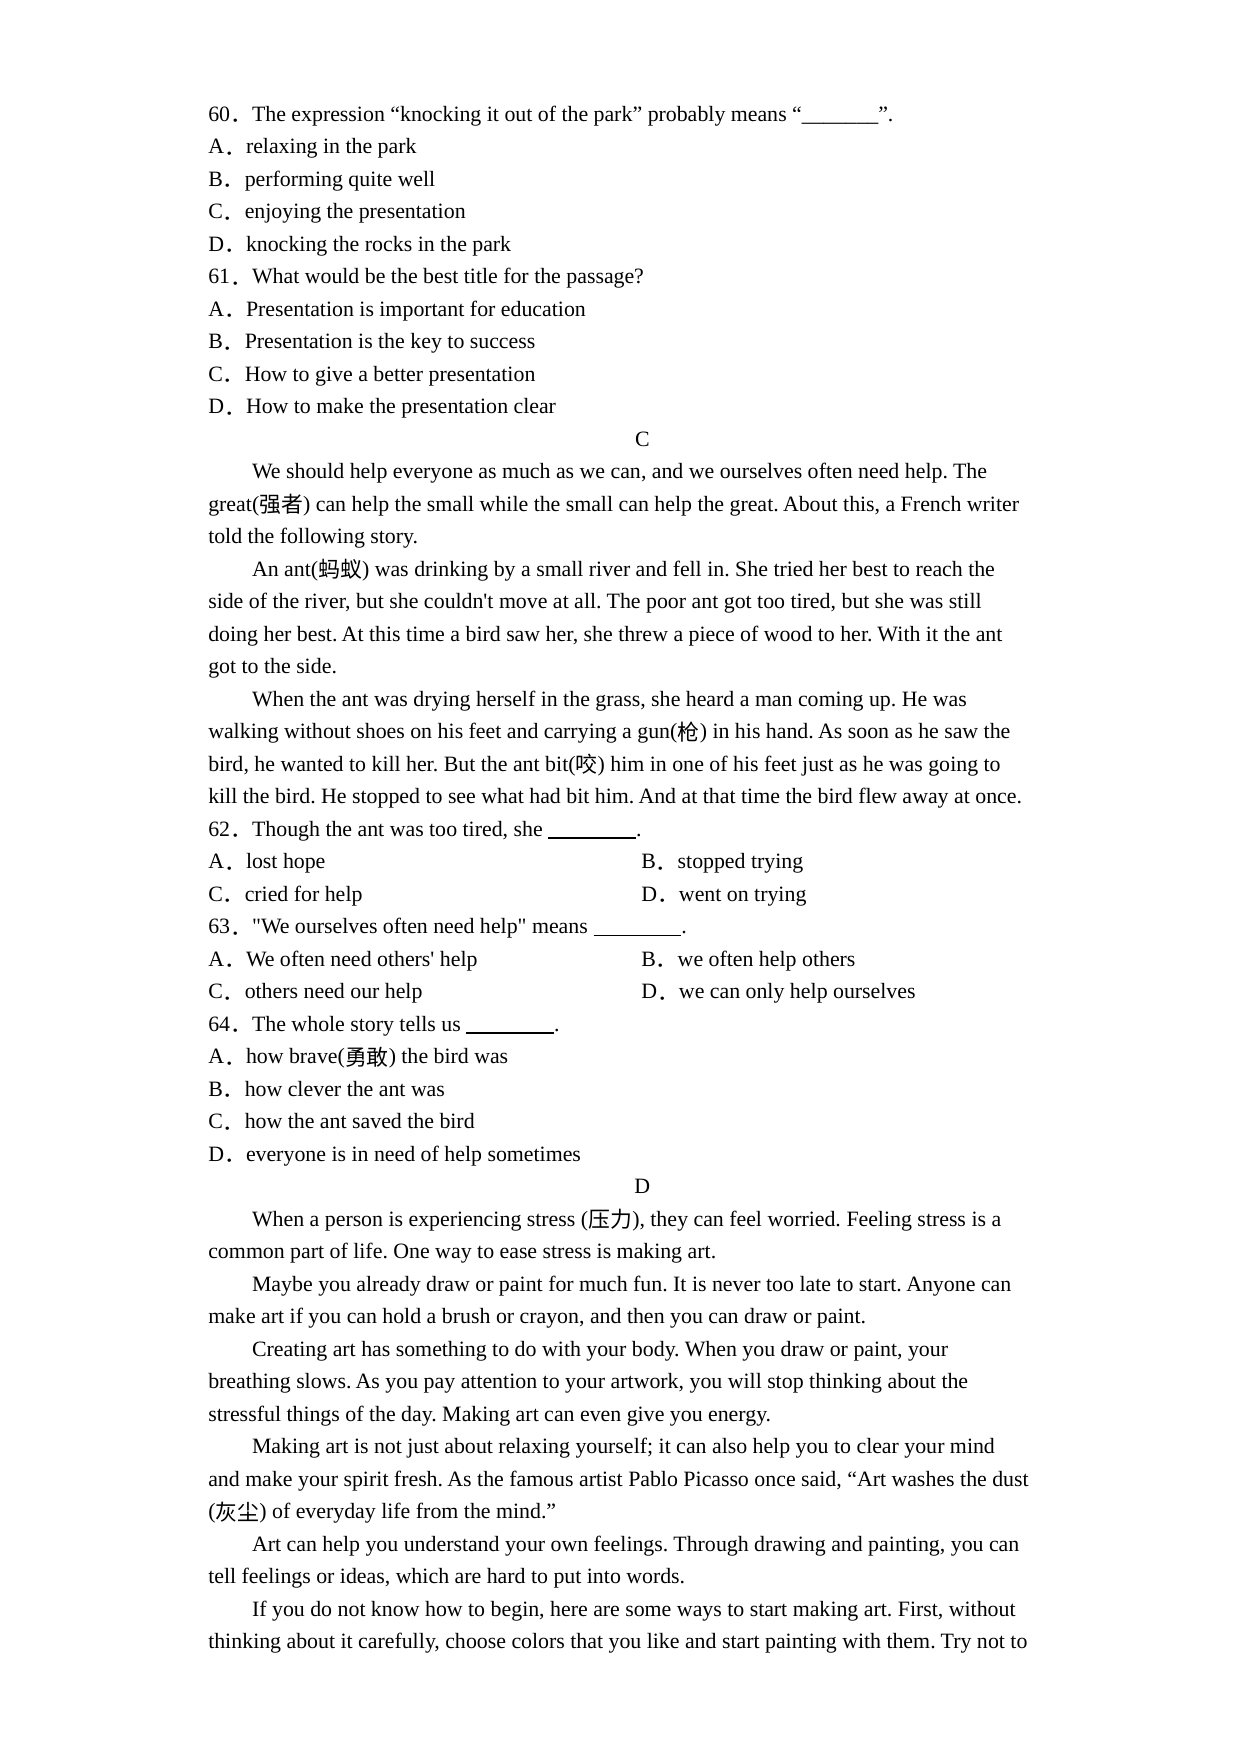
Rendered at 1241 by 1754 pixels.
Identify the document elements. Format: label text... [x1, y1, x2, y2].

text A．We often need others' help B．we often help others [208, 942, 1032, 974]
text 63．"We ourselves often need help" means . [208, 909, 1032, 942]
text An ant(蚂蚁) was drinking by a small river and fell in. She tried her best to reach the side of the river, but she couldn't move at all. The poor ant got too tired, but she was still doing her best. At this time a bird saw her, she threw a piece of wood to her. With it the ant got to the side. [208, 552, 1032, 682]
text A．relaxing in the park [208, 129, 1032, 162]
text Art can help you understand your own feelings. Through drawing and painting, you can tell feelings or ideas, which are hard to put into words. [208, 1527, 1032, 1592]
text When a person is experiencing stress (压力), they can feel worried. Feeling stress is a common part of life. One way to ease stress is making art. [208, 1202, 1032, 1267]
text C．How to give a better presentation [208, 357, 1032, 389]
text 64．The whole story tells us . [208, 1007, 1032, 1039]
text D．everyone is in need of help sometimes [208, 1137, 1032, 1169]
text C．how the ant saved the bird [208, 1104, 1032, 1137]
text A．lost hope B．stopped trying [208, 844, 1032, 877]
text B．performing quite well [208, 162, 1032, 194]
text B．how clever the ant was [208, 1072, 1032, 1104]
text B．Presentation is the key to success [208, 324, 1032, 357]
text Making art is not just about relaxing yourself; it can also help you to clear your mind and make your spirit fresh. As the famous artist Pablo Picasso once said, “Art washes the dust (灰尘) of everyday life from the mind.” [208, 1429, 1032, 1527]
text Maybe you already draw or paint for much fun. It is never too late to start. Anyone can make art if you can hold a brush or crayon, and then you can draw or paint. [208, 1267, 1032, 1332]
text A．Presentation is important for education [208, 292, 1032, 324]
text D．How to make the presentation clear [208, 389, 1032, 422]
text C．enjoying the presentation [208, 194, 1032, 227]
text D [208, 1169, 1032, 1202]
text When the ant was drying herself in the grass, she heard a man coming up. He was walking without shoes on his feet and carrying a gun(枪) in his hand. As soon as he saw the bird, he wanted to kill her. But the ant bit(咬) him in one of his feet just as he was going to kill the bird. He stopped to see what had bit him. And at that time the bird flew away at once. [208, 682, 1032, 812]
text 61．What would be the best title for the passage? [208, 259, 1032, 292]
text A．how brave(勇敢) the bird was [208, 1039, 1032, 1072]
text D．knocking the rocks in the park [208, 227, 1032, 259]
text 60．The expression “knocking it out of the park” probably means “_______”. [208, 97, 1032, 129]
text Creating art has something to do with your body. When you draw or paint, your breathing slows. As you pay attention to your artwork, you will stop thinking about the stressful things of the day. Making art can even give you energy. [208, 1332, 1032, 1429]
text C．others need our help D．we can only help ourselves [208, 974, 1032, 1007]
text C．cried for help D．went on trying [208, 877, 1032, 909]
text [208, 1592, 1032, 1657]
text We should help everyone as much as we can, and we ourselves often need help. The great(强者) can help the small while the small can help the great. About this, a French writer told the following story. [208, 454, 1032, 552]
text C [208, 422, 1032, 454]
text 62．Though the ant was too tired, she . [208, 812, 1032, 844]
